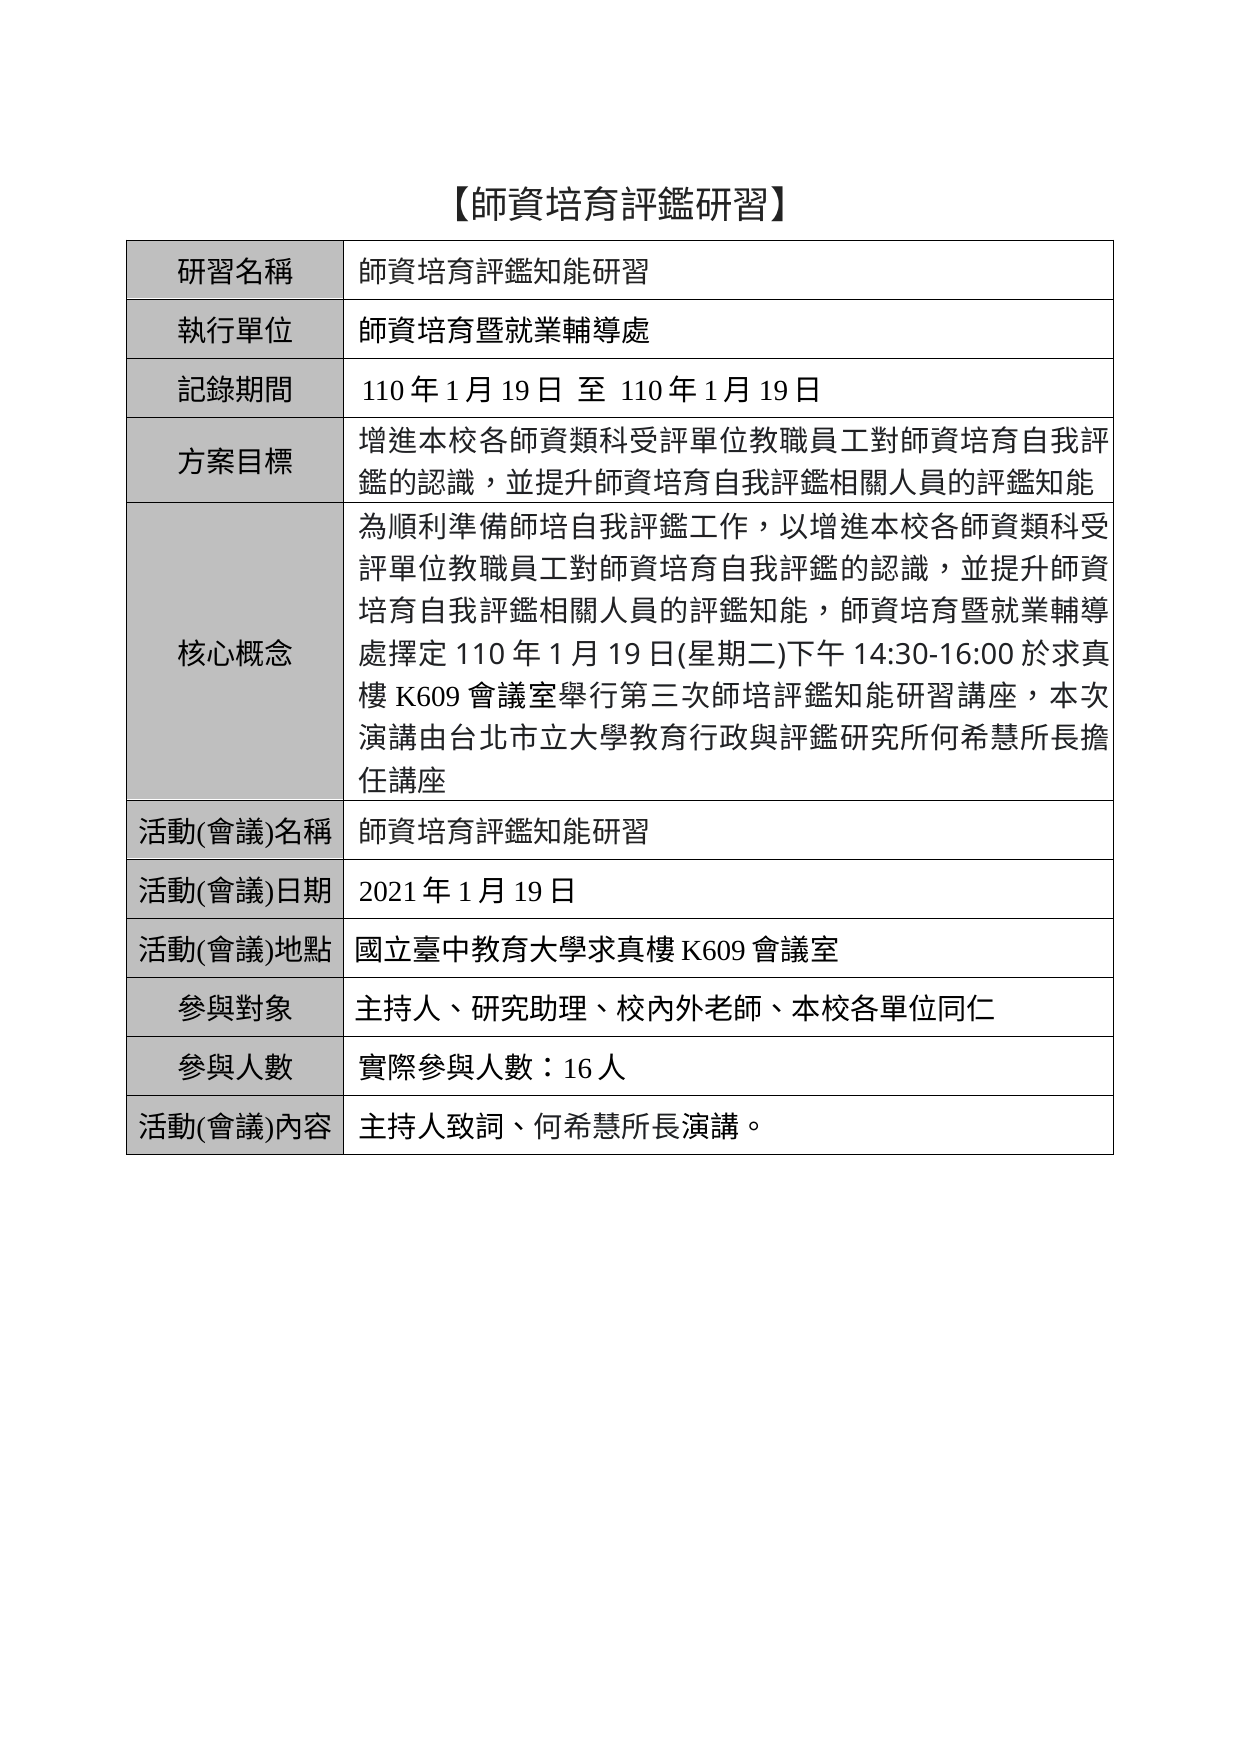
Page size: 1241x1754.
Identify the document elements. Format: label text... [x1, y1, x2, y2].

table_cell 師資培育暨就業輔導處 [344, 300, 1113, 358]
table_cell 記錄期間 [127, 359, 343, 417]
table_cell 師資培育評鑑知能研習 [344, 801, 1113, 858]
table_cell 增進本校各師資類科受評單位教職員工對師資培育自我評鑑的認識，並提升師資培育自我評鑑相關人員的評鑑知能 [344, 418, 1113, 502]
table_cell 參與人數 [127, 1037, 343, 1095]
table_header 研習名稱 [127, 241, 343, 298]
table_cell 為順利準備師培自我評鑑工作，以增進本校各師資類科受評單位教職員工對師資培育自我評鑑的認識，並提升師資培育自我評鑑相關人員的評鑑知能，師資培育暨就業輔導處擇定110年1月19日(星期二)下午14:30-16:00於求真樓K609會議室舉行第三次師培評鑑知能研習講座，本次演講由台北市立大學教育行政與評鑑研究所何希慧所長擔任講座 [344, 503, 1113, 799]
table_cell 核心概念 [127, 503, 343, 799]
table_cell 活動(會議)名稱 [127, 801, 343, 858]
table_cell 實際參與人數：16人 [344, 1037, 1113, 1095]
table_cell 參與對象 [127, 978, 343, 1036]
table_cell 主持人、研究助理、校內外老師、本校各單位同仁 [344, 978, 1113, 1036]
table_cell 主持人致詞、何希慧所長演講。 [344, 1096, 1113, 1154]
table_cell 方案目標 [127, 418, 343, 502]
table_cell 活動(會議)地點 [127, 919, 343, 977]
table_cell 執行單位 [127, 300, 343, 358]
table_cell 活動(會議)日期 [127, 860, 343, 918]
table_cell 國立臺中教育大學求真樓K609會議室 [344, 919, 1113, 977]
text 【師資培育評鑑研習】 [187, 164, 1053, 239]
table_cell 活動(會議)內容 [127, 1096, 343, 1154]
table_cell 2021年1月19日 [344, 860, 1113, 918]
table_cell 110年1月19日 至 110年1月19日 [344, 359, 1113, 417]
table_header 師資培育評鑑知能研習 [344, 241, 1113, 298]
